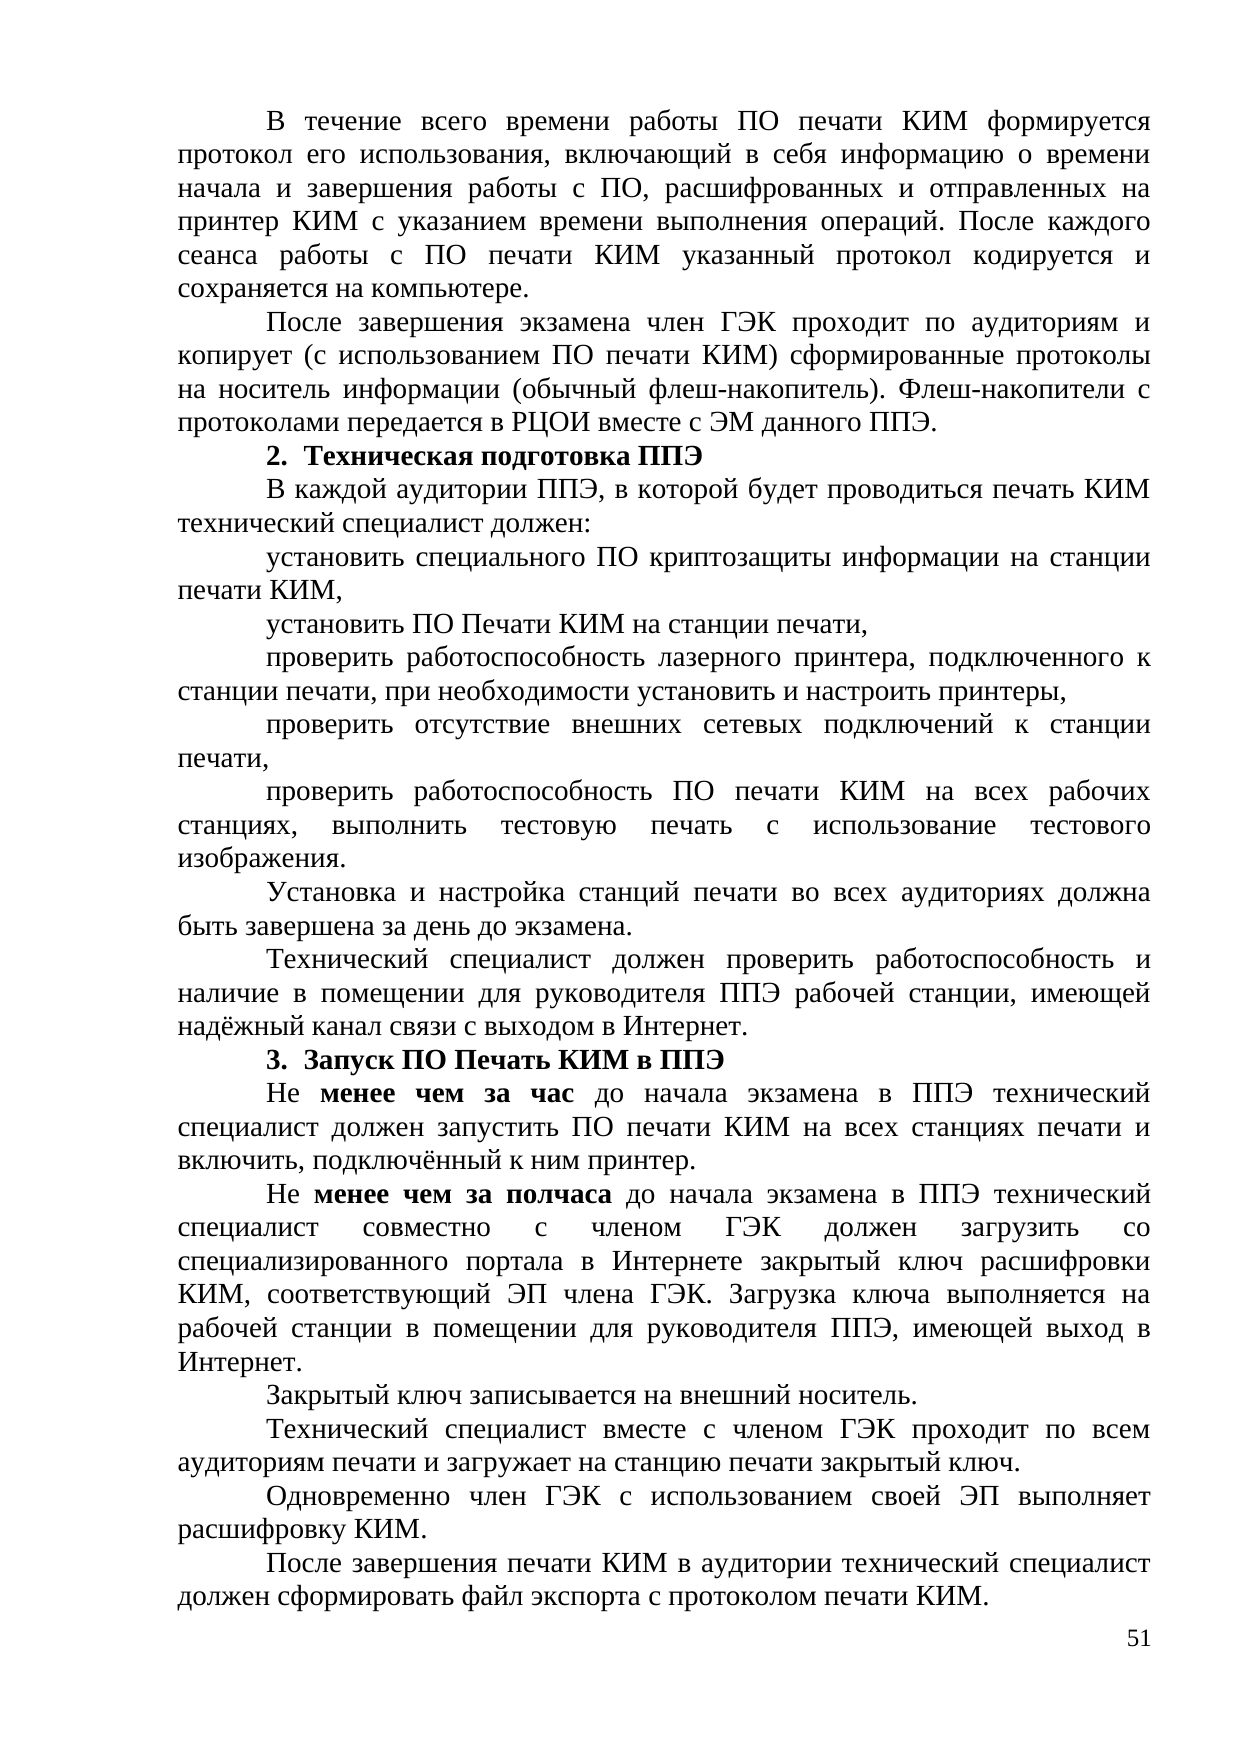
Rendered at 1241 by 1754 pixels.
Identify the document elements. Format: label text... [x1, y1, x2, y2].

list Техническая подготовка ППЭ [266, 438, 1152, 472]
text После завершения экзамена член ГЭК проходит по аудиториям и копирует (с использованием ПО печати КИМ) сформированные протоколы на носитель информации (обычный флеш-накопитель). Флеш-накопители с протоколами передается в РЦОИ вместе с ЭМ данного ППЭ. [177, 304, 1152, 438]
text проверить работоспособность лазерного принтера, подключенного к станции печати, при необходимости установить и настроить принтеры, [177, 639, 1152, 706]
text установить ПО Печати КИМ на станции печати, [177, 606, 1152, 639]
text В течение всего времени работы ПО печати КИМ формируется протокол его использования, включающий в себя информацию о времени начала и завершения работы с ПО, расшифрованных и отправленных на принтер КИМ с указанием времени выполнения операций. После каждого сеанса работы с ПО печати КИМ указанный протокол кодируется и сохраняется на компьютере. [177, 103, 1152, 304]
text Технический специалист должен проверить работоспособность и наличие в помещении для руководителя ППЭ рабочей станции, имеющей надёжный канал связи с выходом в Интернет. [177, 941, 1152, 1042]
text Не менее чем за час до начала экзамена в ППЭ технический специалист должен запустить ПО печати КИМ на всех станциях печати и включить, подключённый к ним принтер. [177, 1075, 1152, 1176]
text Закрытый ключ записывается на внешний носитель. [177, 1377, 1152, 1411]
text Не менее чем за полчаса до начала экзамена в ППЭ технический специалист совместно с членом ГЭК должен загрузить со специализированного портала в Интернете закрытый ключ расшифровки КИМ, соответствующий ЭП члена ГЭК. Загрузка ключа выполняется на рабочей станции в помещении для руководителя ППЭ, имеющей выход в Интернет. [177, 1176, 1152, 1377]
text установить специального ПО криптозащиты информации на станции печати КИМ, [177, 539, 1152, 606]
list Запуск ПО Печать КИМ в ППЭ [266, 1042, 1152, 1075]
text Установка и настройка станций печати во всех аудиториях должна быть завершена за день до экзамена. [177, 874, 1152, 941]
text проверить отсутствие внешних сетевых подключений к станции печати, [177, 706, 1152, 773]
text В каждой аудитории ППЭ, в которой будет проводиться печать КИМ технический специалист должен: [177, 472, 1152, 539]
text Одновременно член ГЭК с использованием своей ЭП выполняет расшифровку КИМ. [177, 1478, 1152, 1545]
text проверить работоспособность ПО печати КИМ на всех рабочих станциях, выполнить тестовую печать с использование тестового изображения. [177, 773, 1152, 874]
text Технический специалист вместе с членом ГЭК проходит по всем аудиториям печати и загружает на станцию печати закрытый ключ. [177, 1411, 1152, 1478]
text После завершения печати КИМ в аудитории технический специалист должен сформировать файл экспорта с протоколом печати КИМ. [177, 1545, 1152, 1612]
